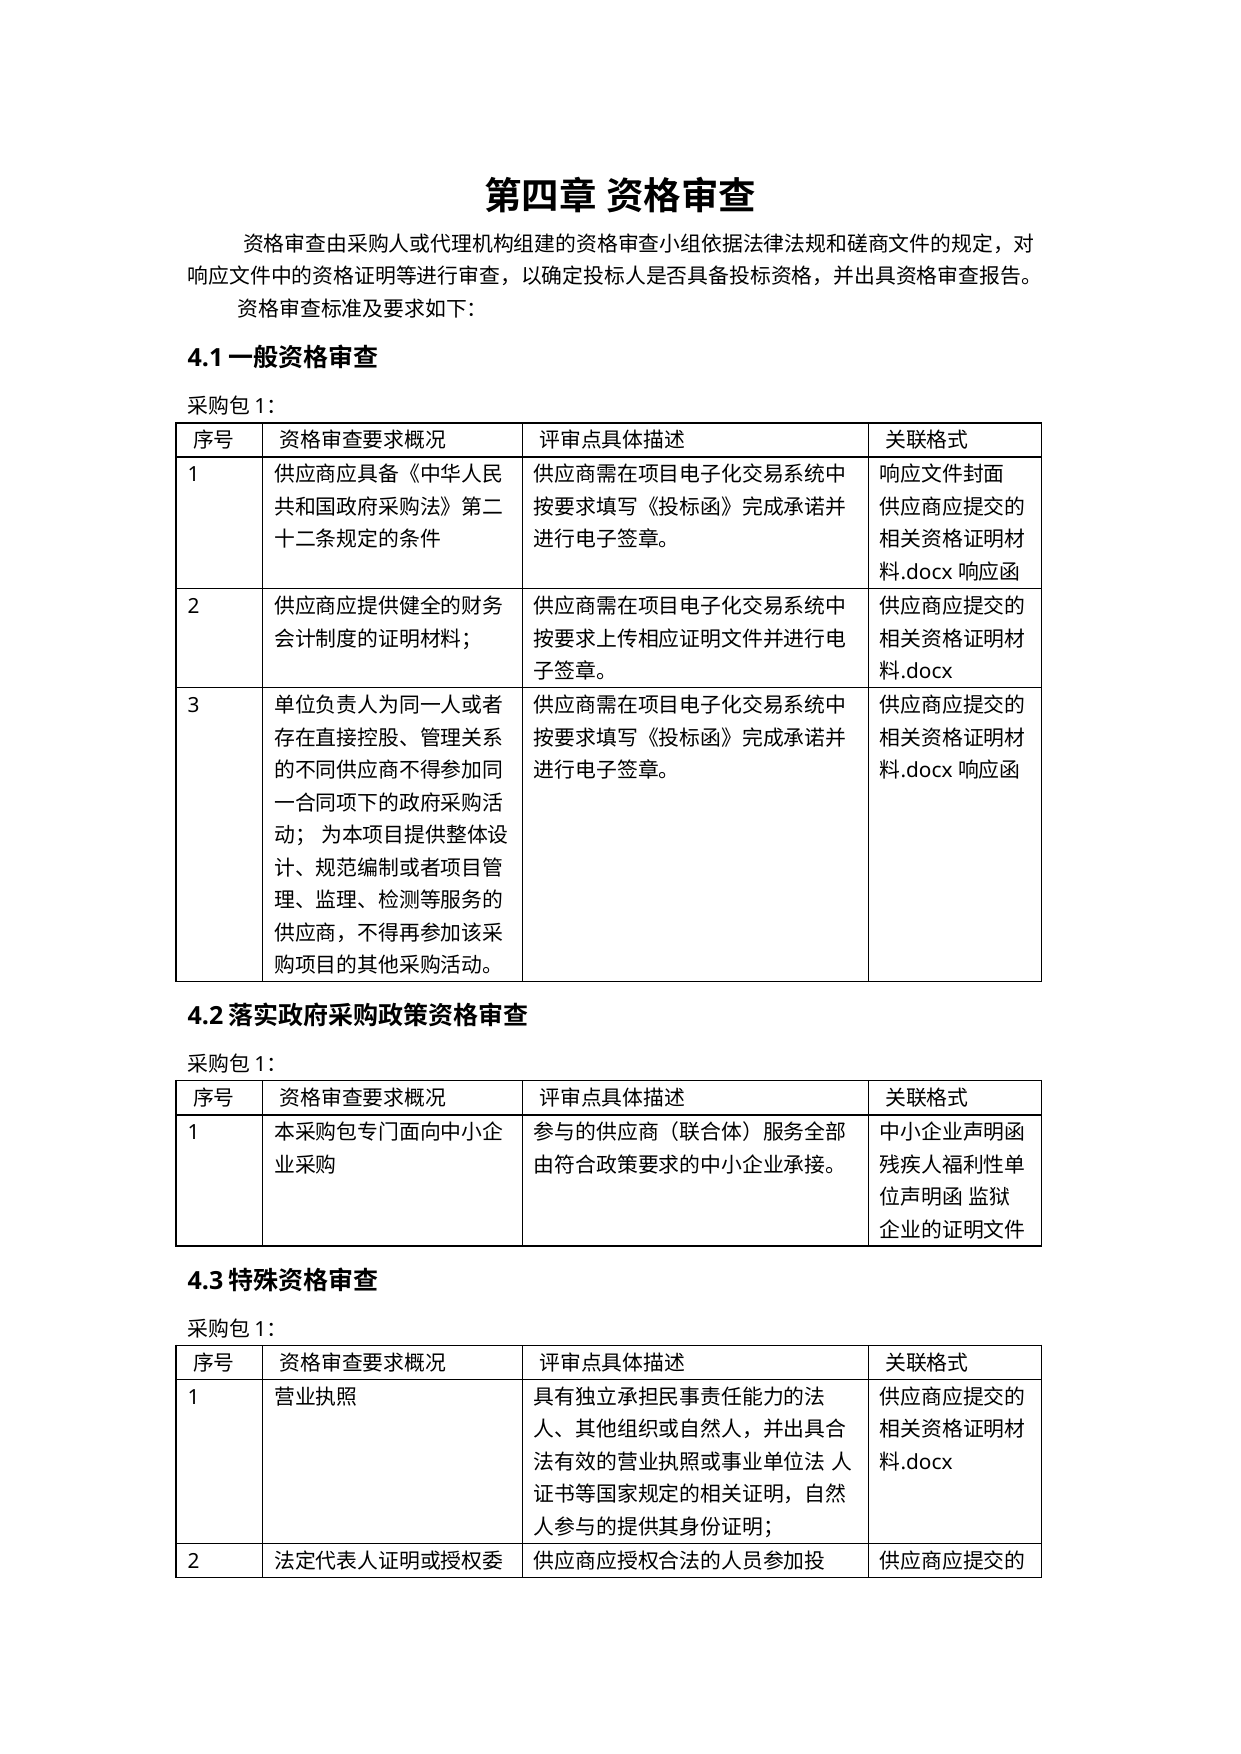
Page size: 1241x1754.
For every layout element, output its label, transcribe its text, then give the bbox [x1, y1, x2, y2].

table_header 序号 [177, 1081, 262, 1114]
text 采购包1： [187, 389, 1053, 422]
table_cell 1 [177, 1380, 262, 1543]
table_header 关联格式 [869, 1346, 1041, 1378]
table_cell 单位负责人为同一人或者存在直接控股、管理关系的不同供应商不得参加同一合同项下的政府采购活动； 为本项目提供整体设计、规范编制或者项目管理、监理、检测等服务的供应商，不得再参加该采购项目的其他采购活动。 [263, 688, 522, 981]
table_cell 1 [177, 458, 262, 588]
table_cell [523, 1544, 868, 1577]
text 第四章 资格审查 [187, 162, 1053, 227]
table_cell 2 [177, 589, 262, 687]
table_cell 2 [177, 1544, 262, 1577]
table_cell 法定代表人证明或授权委托书 [263, 1544, 522, 1577]
table_header 关联格式 [869, 1081, 1041, 1114]
table_cell 供应商需在项目电子化交易系统中按要求填写《投标函》完成承诺并进行电子签章。 [523, 458, 868, 588]
table_cell 中小企业声明函 残疾人福利性单位声明函 监狱企业的证明文件 [869, 1116, 1041, 1245]
table_cell 营业执照 [263, 1380, 522, 1543]
table_cell 参与的供应商（联合体）服务全部由符合政策要求的中小企业承接。 [523, 1116, 868, 1245]
text 资格审查标准及要求如下： [187, 292, 1053, 324]
table_cell 供应商需在项目电子化交易系统中按要求上传相应证明文件并进行电子签章。 [523, 589, 868, 687]
table_cell 3 [177, 688, 262, 981]
text 采购包1： [187, 1312, 1053, 1344]
table_cell 供应商需在项目电子化交易系统中按要求填写《投标函》完成承诺并进行电子签章。 [523, 688, 868, 981]
text 4.1一般资格审查 [187, 324, 1053, 389]
table_cell 具有独立承担民事责任能力的法人、其他组织或自然人，并出具合法有效的营业执照或事业单位法 人证书等国家规定的相关证明，自然人参与的提供其身份证明； [523, 1380, 868, 1543]
table_cell 供应商应提交的相关资格证明材料.docx [869, 589, 1041, 687]
text 资格审查由采购人或代理机构组建的资格审查小组依据法律法规和磋商文件的规定，对响应文件中的资格证明等进行审查，以确定投标人是否具备投标资格，并出具资格审查报告。 [187, 227, 1053, 292]
table_header 资格审查要求概况 [263, 1081, 522, 1114]
text 4.2落实政府采购政策资格审查 [187, 982, 1053, 1047]
table_cell 1 [177, 1116, 262, 1245]
table_cell 供应商应提交的相关资格证明材料.docx 响应函 [869, 688, 1041, 981]
text 采购包1： [187, 1047, 1053, 1080]
table_header 评审点具体描述 [523, 1081, 868, 1114]
table_header 资格审查要求概况 [263, 1346, 522, 1378]
table_header 评审点具体描述 [523, 1346, 868, 1378]
table_cell 响应文件封面 供应商应提交的相关资格证明材料.docx 响应函 [869, 458, 1041, 588]
table_header 评审点具体描述 [523, 424, 868, 456]
table_cell 供应商应具备《中华人民共和国政府采购法》第二十二条规定的条件 [263, 458, 522, 588]
table_header 资格审查要求概况 [263, 424, 522, 456]
table_header 序号 [177, 1346, 262, 1378]
text 4.3特殊资格审查 [187, 1247, 1053, 1312]
table_cell 供应商应提交的相关资格证明材料.docx [869, 1380, 1041, 1543]
table_cell 本采购包专门面向中小企业采购 [263, 1116, 522, 1245]
table_header 关联格式 [869, 424, 1041, 456]
table_header 序号 [177, 424, 262, 456]
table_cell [869, 1544, 1041, 1577]
table_cell 供应商应提供健全的财务会计制度的证明材料； [263, 589, 522, 687]
